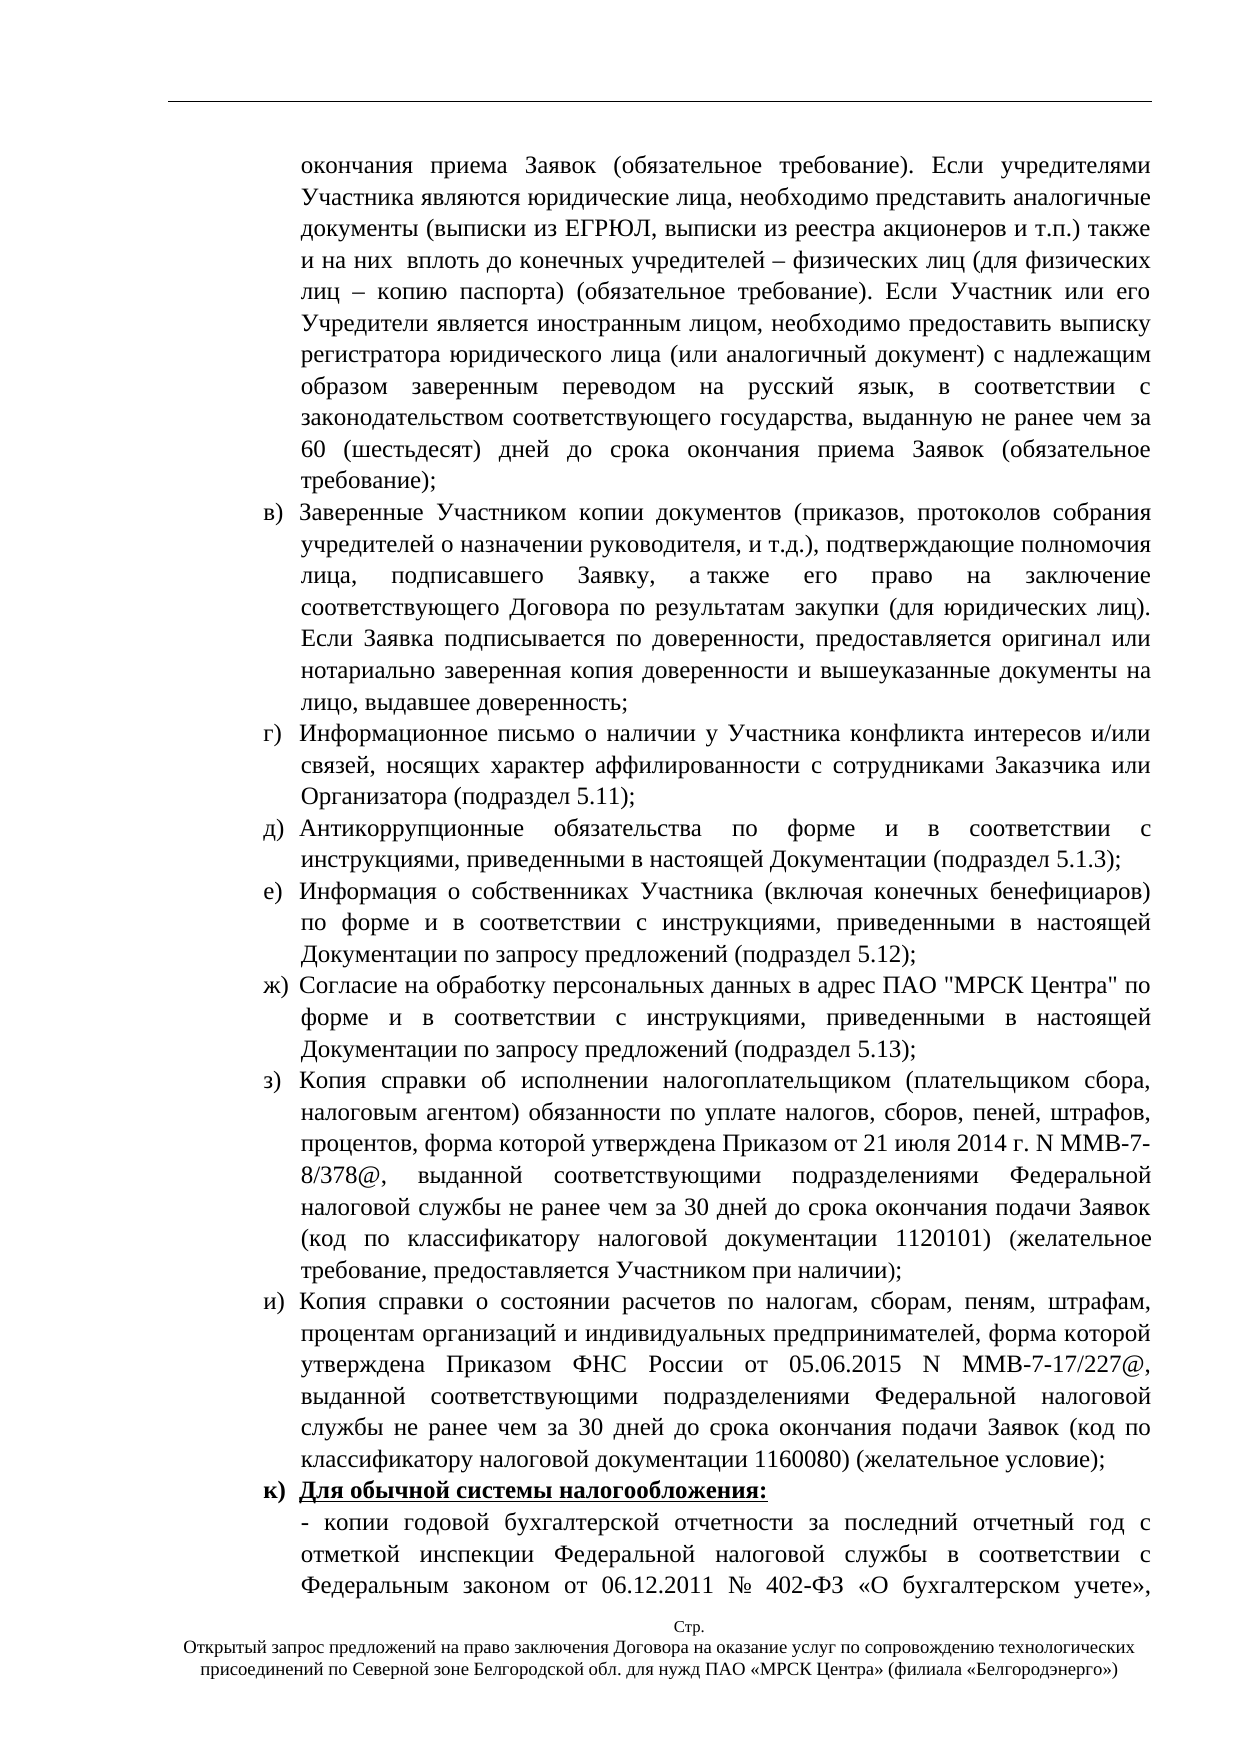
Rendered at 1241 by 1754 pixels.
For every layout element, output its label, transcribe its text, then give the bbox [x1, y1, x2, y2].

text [301, 1507, 1152, 1599]
list Для обычной системы налогообложения: [263, 1476, 1152, 1504]
list Информация о собственниках Участника (включая конечных бенефициаров) по форме и в соответствии с инструкциями, приведенными в настоящей Документации по запросу предложений (подраздел 5.12); [263, 876, 1152, 968]
list Копия справки об исполнении налогоплательщиком (плательщиком сбора, налоговым агентом) обязанности по уплате налогов, сборов, пеней, штрафов, процентов, форма которой утверждена Приказом от 21 июля 2014 г. N ММВ-7-8/378@, выданной соответствующими подразделениями Федеральной налоговой службы не ранее чем за 30 дней до срока окончания подачи Заявок (код по классификатору налоговой документации 1120101) (желательное требование, предоставляется Участником при наличии); [263, 1065, 1152, 1283]
list Антикоррупционные обязательства по форме и в соответствии с инструкциями, приведенными в настоящей Документации (подраздел 5.1.3); [263, 813, 1152, 873]
list Заверенные Участником копии документов (приказов, протоколов собрания учредителей о назначении руководителя, и т.д.), подтверждающие полномочия лица, подписавшего Заявку, а также его право на заключение соответствующего Договора по результатам закупки (для юридических лиц). Если Заявка подписывается по доверенности, предоставляется оригинал или нотариально заверенная копия доверенности и вышеуказанные документы на лицо, выдавшее доверенность; [263, 497, 1152, 715]
list Копия справки о состоянии расчетов по налогам, сборам, пеням, штрафам, процентам организаций и индивидуальных предпринимателей, форма которой утверждена Приказом ФНС России от 05.06.2015 N ММВ-7-17/227@, выданной соответствующими подразделениями Федеральной налоговой службы не ранее чем за 30 дней до срока окончания подачи Заявок (код по классификатору налоговой документации 1160080) (желательное условие); [263, 1286, 1152, 1473]
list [263, 150, 1152, 494]
list Согласие на обработку персональных данных в адрес ПАО "МРСК Центра" по форме и в соответствии с инструкциями, приведенными в настоящей Документации по запросу предложений (подраздел 5.13); [263, 971, 1152, 1062]
